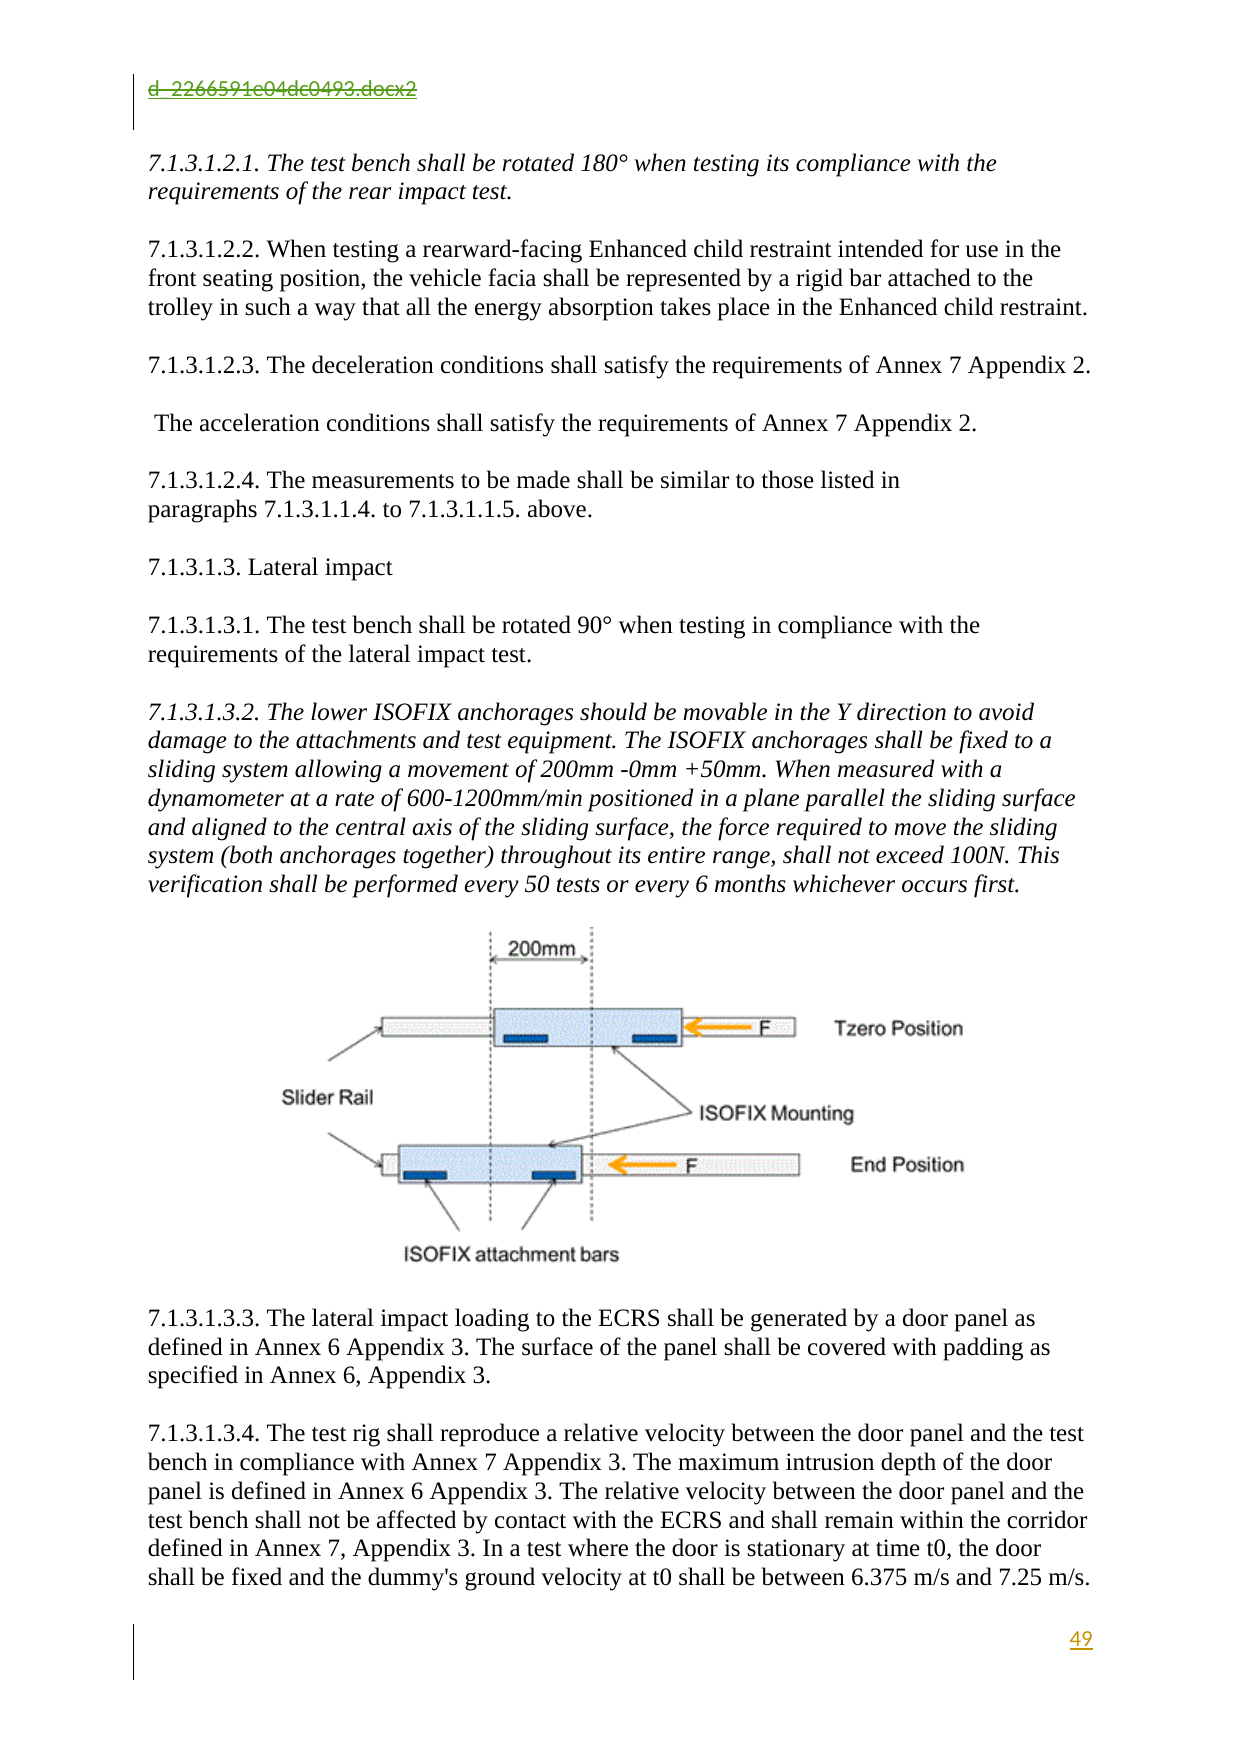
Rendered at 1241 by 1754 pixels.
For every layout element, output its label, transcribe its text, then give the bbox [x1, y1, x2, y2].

text 7.1.3.1.2.3. The deceleration conditions shall satisfy the requirements of Annex 7 Appendix 2. [148, 350, 1092, 378]
text The acceleration conditions shall satisfy the requirements of Annex 7 Appendix 2. [148, 408, 1092, 436]
picture [271, 927, 969, 1274]
text 7.1.3.1.3.3. The lateral impact loading to the ECRS shall be generated by a door panel as defined in Annex 6 Appendix 3. The surface of the panel shall be covered with padding as specified in Annex 6, Appendix 3. [148, 1303, 1092, 1389]
text 7.1.3.1.3.1. The test bench shall be rotated 90° when testing in compliance with the requirements of the lateral impact test. [148, 610, 1092, 668]
text 7.1.3.1.3. Lateral impact [148, 552, 1092, 581]
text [148, 1418, 1092, 1591]
text 7.1.3.1.2.4. The measurements to be made shall be similar to those listed in paragraphs 7.1.3.1.1.4. to 7.1.3.1.1.5. above. [148, 466, 1092, 523]
text 7.1.3.1.3.2. The lower ISOFIX anchorages should be movable in the Y direction to avoid damage to the attachments and test equipment. The ISOFIX anchorages shall be fixed to a sliding system allowing a movement of 200mm -0mm +50mm. When measured with a dynamometer at a rate of 600-1200mm/min positioned in a plane parallel the sliding surface and aligned to the central axis of the sliding surface, the force required to move the sliding system (both anchorages together) throughout its entire range, shall not exceed 100N. This verification shall be performed every 50 tests or every 6 months whichever occurs first. [148, 697, 1092, 898]
text 7.1.3.1.2.1. The test bench shall be rotated 180° when testing its compliance with the requirements of the rear impact test. [148, 148, 1092, 205]
text 7.1.3.1.2.2. When testing a rearward-facing Enhanced child restraint intended for use in the front seating position, the vehicle facia shall be represented by a rigid bar attached to the trolley in such a way that all the energy absorption takes place in the Enhanced child restraint. [148, 234, 1092, 321]
